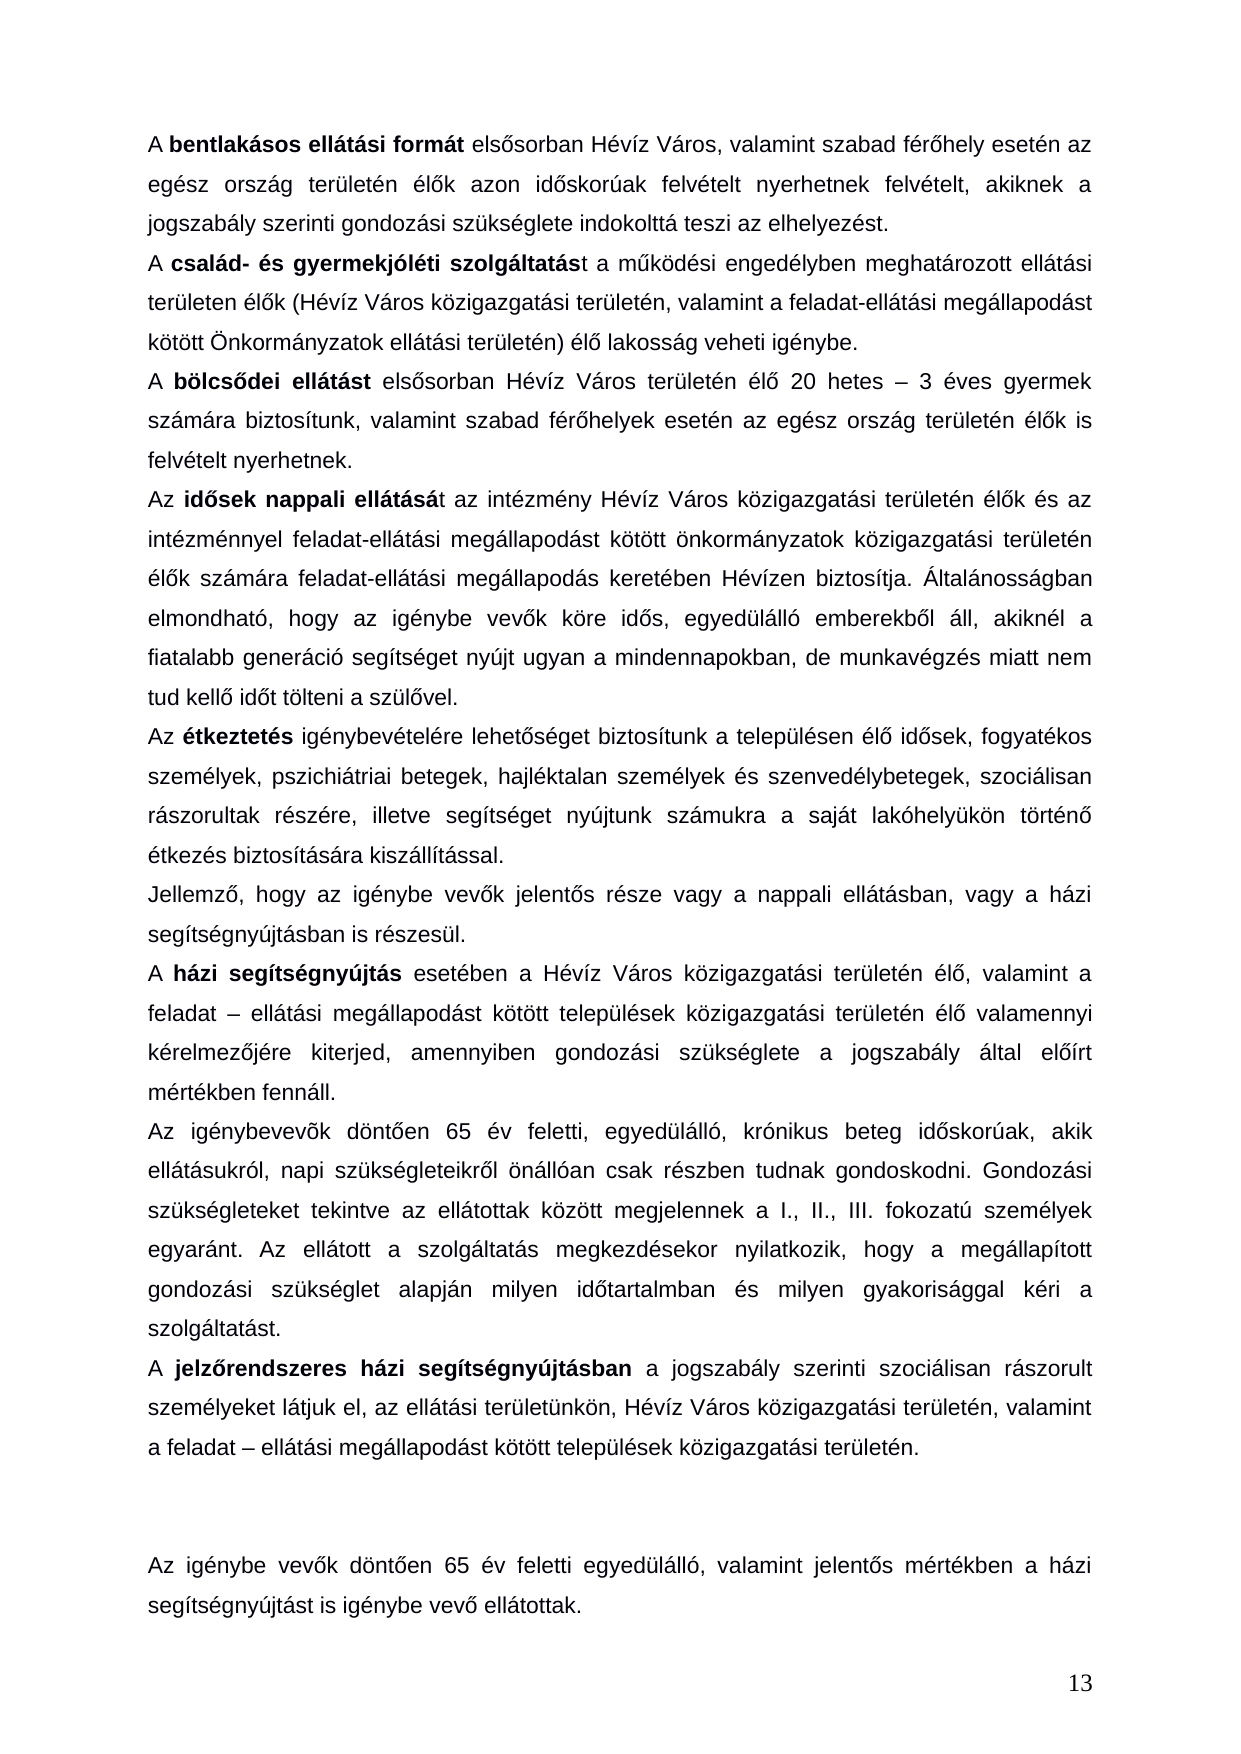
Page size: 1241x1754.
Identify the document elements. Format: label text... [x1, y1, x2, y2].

text A bentlakásos ellátási formát elsősorban Hévíz Város, valamint szabad férőhely esetén az egész ország területén élők azon időskorúak felvételt nyerhetnek felvételt, akiknek a jogszabály szerinti gondozási szükséglete indokolttá teszi az elhelyezést. [148, 131, 1093, 236]
text Jellemző, hogy az igénybe vevők jelentős része vagy a nappali ellátásban, vagy a házi segítségnyújtásban is részesül. [148, 881, 1093, 947]
text Az igénybe vevők döntően 65 év feletti egyedülálló, valamint jelentős mértékben a házi segítségnyújtást is igénybe vevő ellátottak. [148, 1552, 1093, 1618]
text A házi segítségnyújtás esetében a Hévíz Város közigazgatási területén élő, valamint a feladat – ellátási megállapodást kötött települések közigazgatási területén élő valamennyi kérelmezőjére kiterjed, amennyiben gondozási szükséglete a jogszabály által előírt mértékben fennáll. [148, 960, 1093, 1105]
text Az étkeztetés igénybevételére lehetőséget biztosítunk a településen élő idősek, fogyatékos személyek, pszichiátriai betegek, hajléktalan személyek és szenvedélybetegek, szociálisan rászorultak részére, illetve segítséget nyújtunk számukra a saját lakóhelyükön történő étkezés biztosítására kiszállítással. [148, 723, 1093, 868]
text A jelzőrendszeres házi segítségnyújtásban a jogszabály szerinti szociálisan rászorult személyeket látjuk el, az ellátási területünkön, Hévíz Város közigazgatási területén, valamint a feladat – ellátási megállapodást kötött települések közigazgatási területén. [148, 1355, 1093, 1460]
text Az idősek nappali ellátását az intézmény Hévíz Város közigazgatási területén élők és az intézménnyel feladat-ellátási megállapodást kötött önkormányzatok közigazgatási területén élők számára feladat-ellátási megállapodás keretében Hévízen biztosítja. Általánosságban elmondható, hogy az igénybe vevők köre idős, egyedülálló emberekből áll, akiknél a fiatalabb generáció segítséget nyújt ugyan a mindennapokban, de munkavégzés miatt nem tud kellő időt tölteni a szülővel. [148, 486, 1093, 710]
text A bölcsődei ellátást elsősorban Hévíz Város területén élő 20 hetes – 3 éves gyermek számára biztosítunk, valamint szabad férőhelyek esetén az egész ország területén élők is felvételt nyerhetnek. [148, 368, 1093, 473]
text Az igénybevevõk döntően 65 év feletti, egyedülálló, krónikus beteg időskorúak, akik ellátásukról, napi szükségleteikről önállóan csak részben tudnak gondoskodni. Gondozási szükségleteket tekintve az ellátottak között megjelennek a I., II., III. fokozatú személyek egyaránt. Az ellátott a szolgáltatás megkezdésekor nyilatkozik, hogy a megállapított gondozási szükséglet alapján milyen időtartalmban és milyen gyakorisággal kéri a szolgáltatást. [148, 1118, 1093, 1342]
text A család- és gyermekjóléti szolgáltatást a működési engedélyben meghatározott ellátási területen élők (Hévíz Város közigazgatási területén, valamint a feladat-ellátási megállapodást kötött Önkormányzatok ellátási területén) élő lakosság veheti igénybe. [148, 249, 1093, 355]
